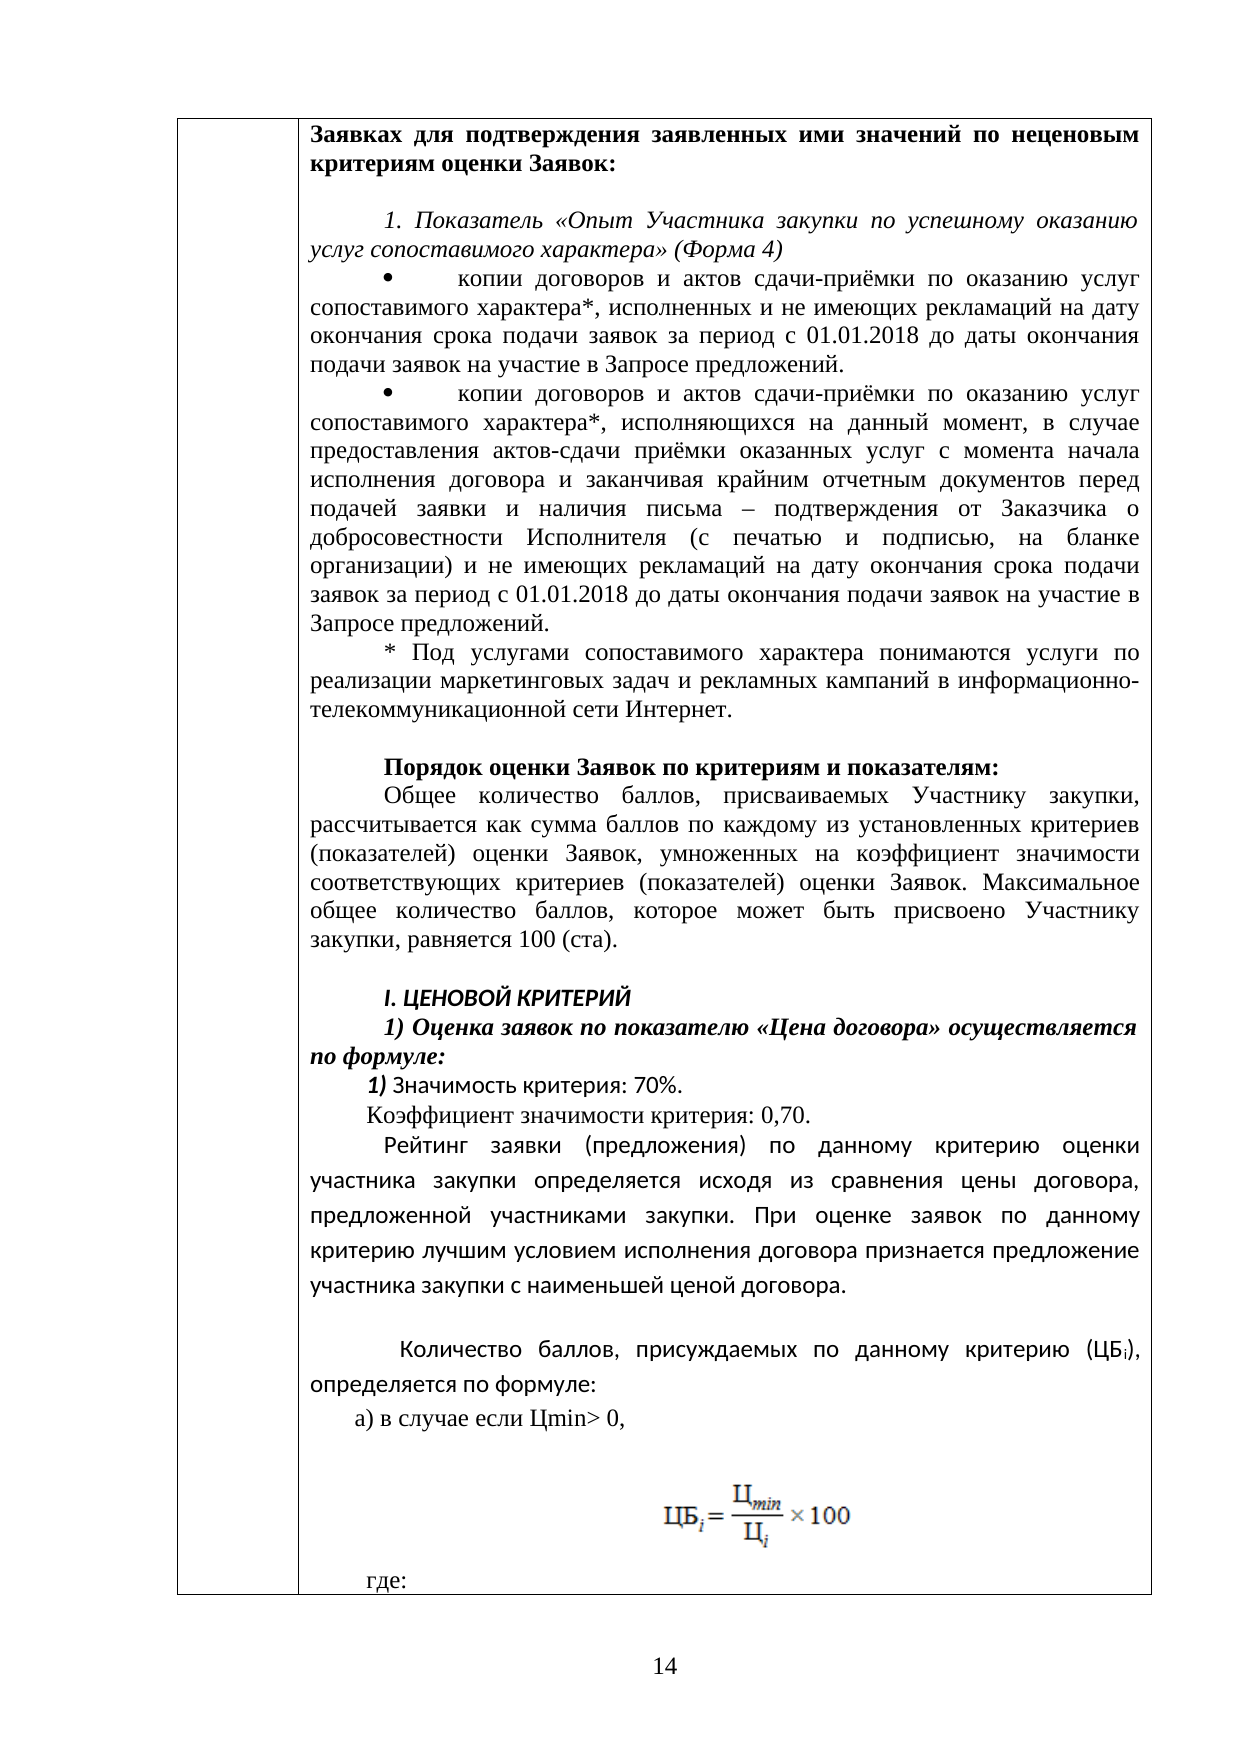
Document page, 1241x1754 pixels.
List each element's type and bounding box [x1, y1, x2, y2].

table_cell [299, 119, 1151, 1594]
table_cell [178, 119, 298, 1594]
picture [644, 1460, 862, 1565]
